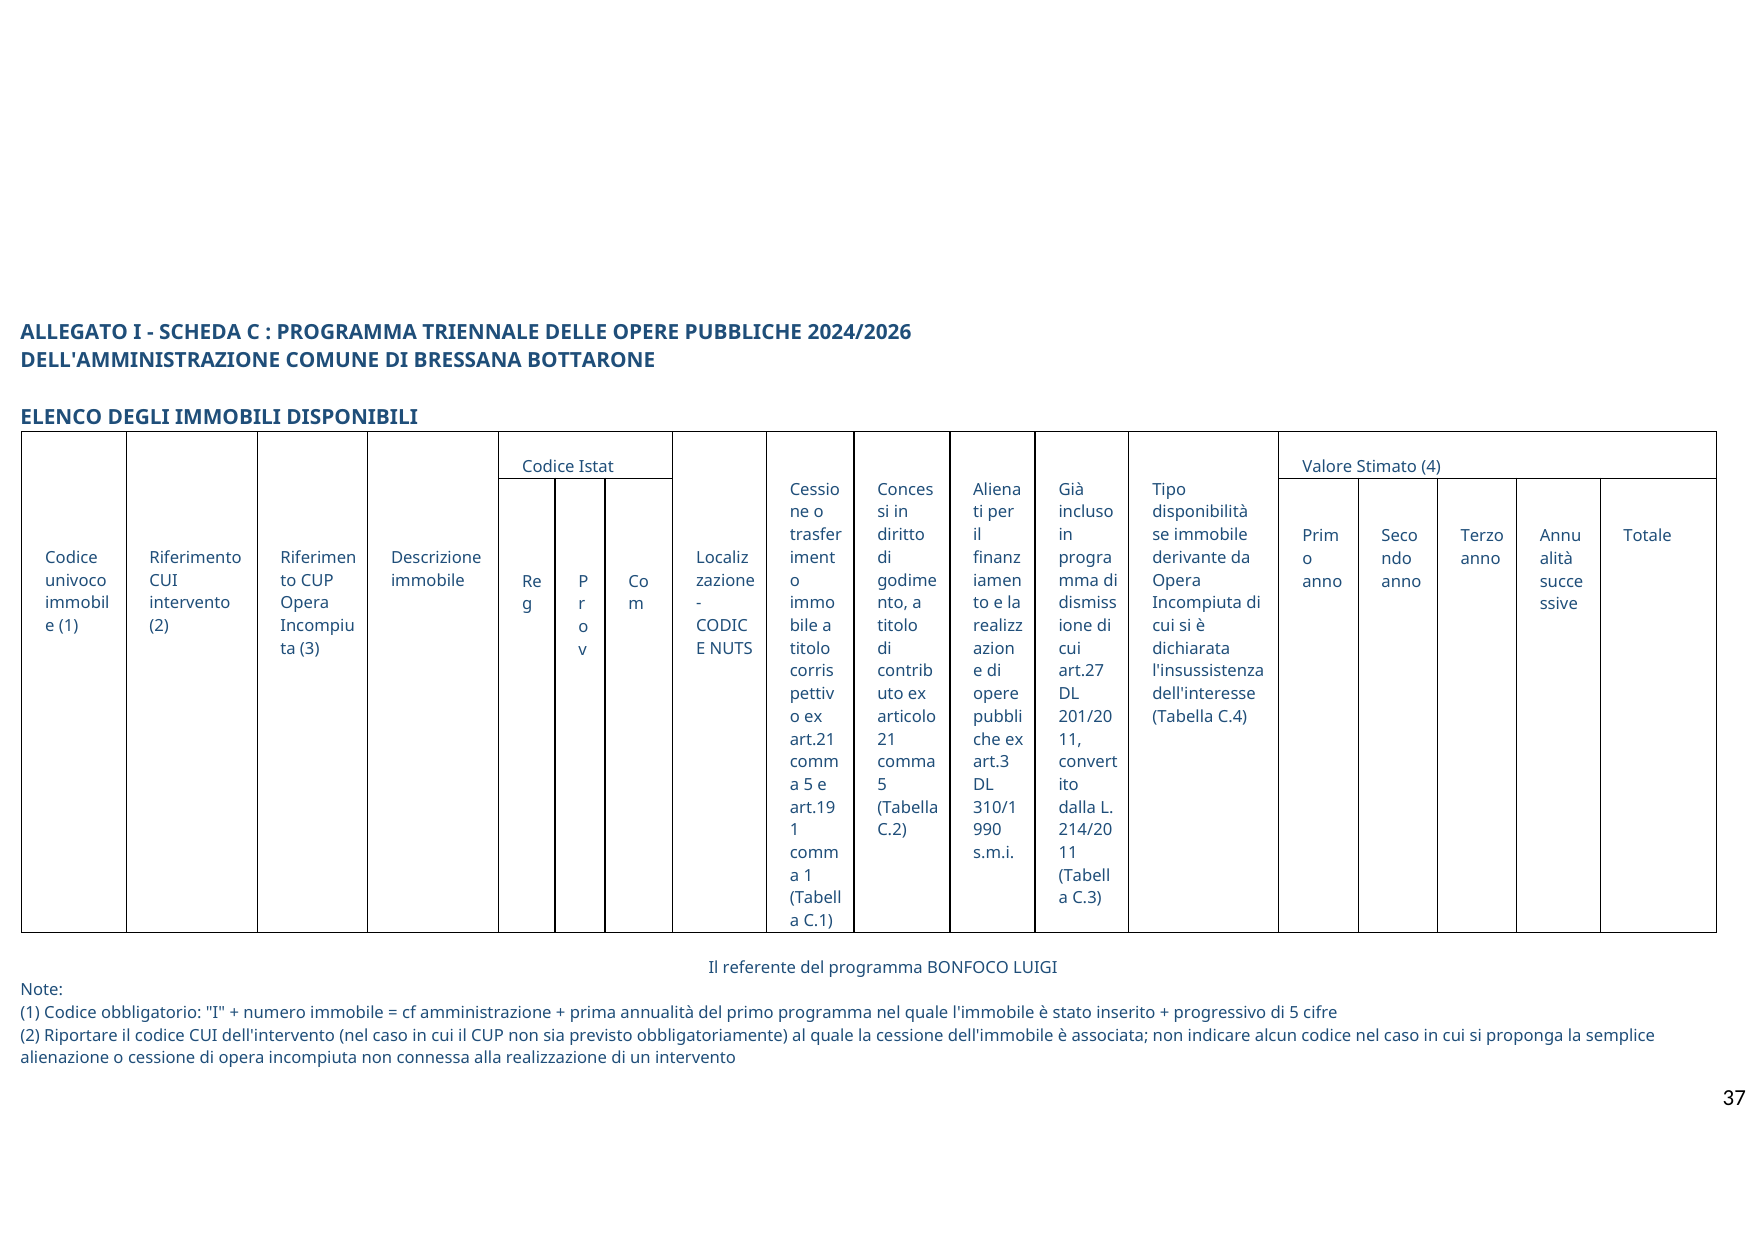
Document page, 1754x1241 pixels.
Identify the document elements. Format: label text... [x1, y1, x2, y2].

table_cell Totale [1601, 479, 1716, 932]
table_header Codice univoco immobile (1) [22, 432, 126, 932]
table_header Riferimento CUP Opera Incompiuta (3) [258, 432, 367, 932]
table_header Localizzazione - CODICE NUTS [673, 432, 766, 932]
table_cell Reg [499, 479, 554, 932]
table_header Cessione o trasferimento immobile a titolo corrispettivo ex art.21 comma 5 e art.191 comma 1 (Tabella C.1) [767, 432, 853, 932]
table_header Codice Istat [499, 432, 672, 477]
table_header Valore Stimato (4) [1279, 432, 1716, 477]
table_cell Terzo anno [1438, 479, 1516, 932]
table_header Descrizione immobile [368, 432, 498, 932]
table_header Alienati per il finanziamento e la realizzazione di opere pubbliche ex art.3 DL 310/1990 s.m.i. [951, 432, 1034, 932]
text Note: [20, 978, 1746, 1001]
table_cell Secondo anno [1359, 479, 1437, 932]
table_cell Prov [556, 479, 604, 932]
table_header Concessi in diritto di godimento, a titolo di contributo ex articolo 21 comma 5 (Tabella C.2) [855, 432, 949, 932]
table_header Riferimento CUI intervento (2) [127, 432, 257, 932]
table_cell Primo anno [1279, 479, 1358, 932]
text ELENCO DEGLI IMMOBILI DISPONIBILI [20, 402, 1746, 431]
text Il referente del programma BONFOCO LUIGI [20, 955, 1746, 978]
table_cell Com [606, 479, 672, 932]
text (1) Codice obbligatorio: "I" + numero immobile = cf amministrazione + prima annualità del primo programma nel quale l'immobile è stato inserito + progressivo di 5 cifre [20, 1001, 1746, 1023]
table_header Già incluso in programma di dismissione di cui art.27 DL 201/2011, convertito dalla L. 214/2011 (Tabella C.3) [1036, 432, 1128, 932]
text (2) Riportare il codice CUI dell'intervento (nel caso in cui il CUP non sia previsto obbligatoriamente) al quale la cessione dell'immobile è associata; non indicare alcun codice nel caso in cui si proponga la semplice alienazione o cessione di opera incompiuta non connessa alla realizzazione di un intervento [20, 1023, 1746, 1069]
table_cell Annualità successive [1517, 479, 1600, 932]
text DELL'AMMINISTRAZIONE COMUNE DI BRESSANA BOTTARONE [20, 346, 1746, 374]
text ALLEGATO I - SCHEDA C : PROGRAMMA TRIENNALE DELLE OPERE PUBBLICHE 2024/2026 [20, 317, 1746, 346]
table_header Tipo disponibilità se immobile derivante da Opera Incompiuta di cui si è dichiarata l'insussistenza dell'interesse (Tabella C.4) [1129, 432, 1278, 932]
